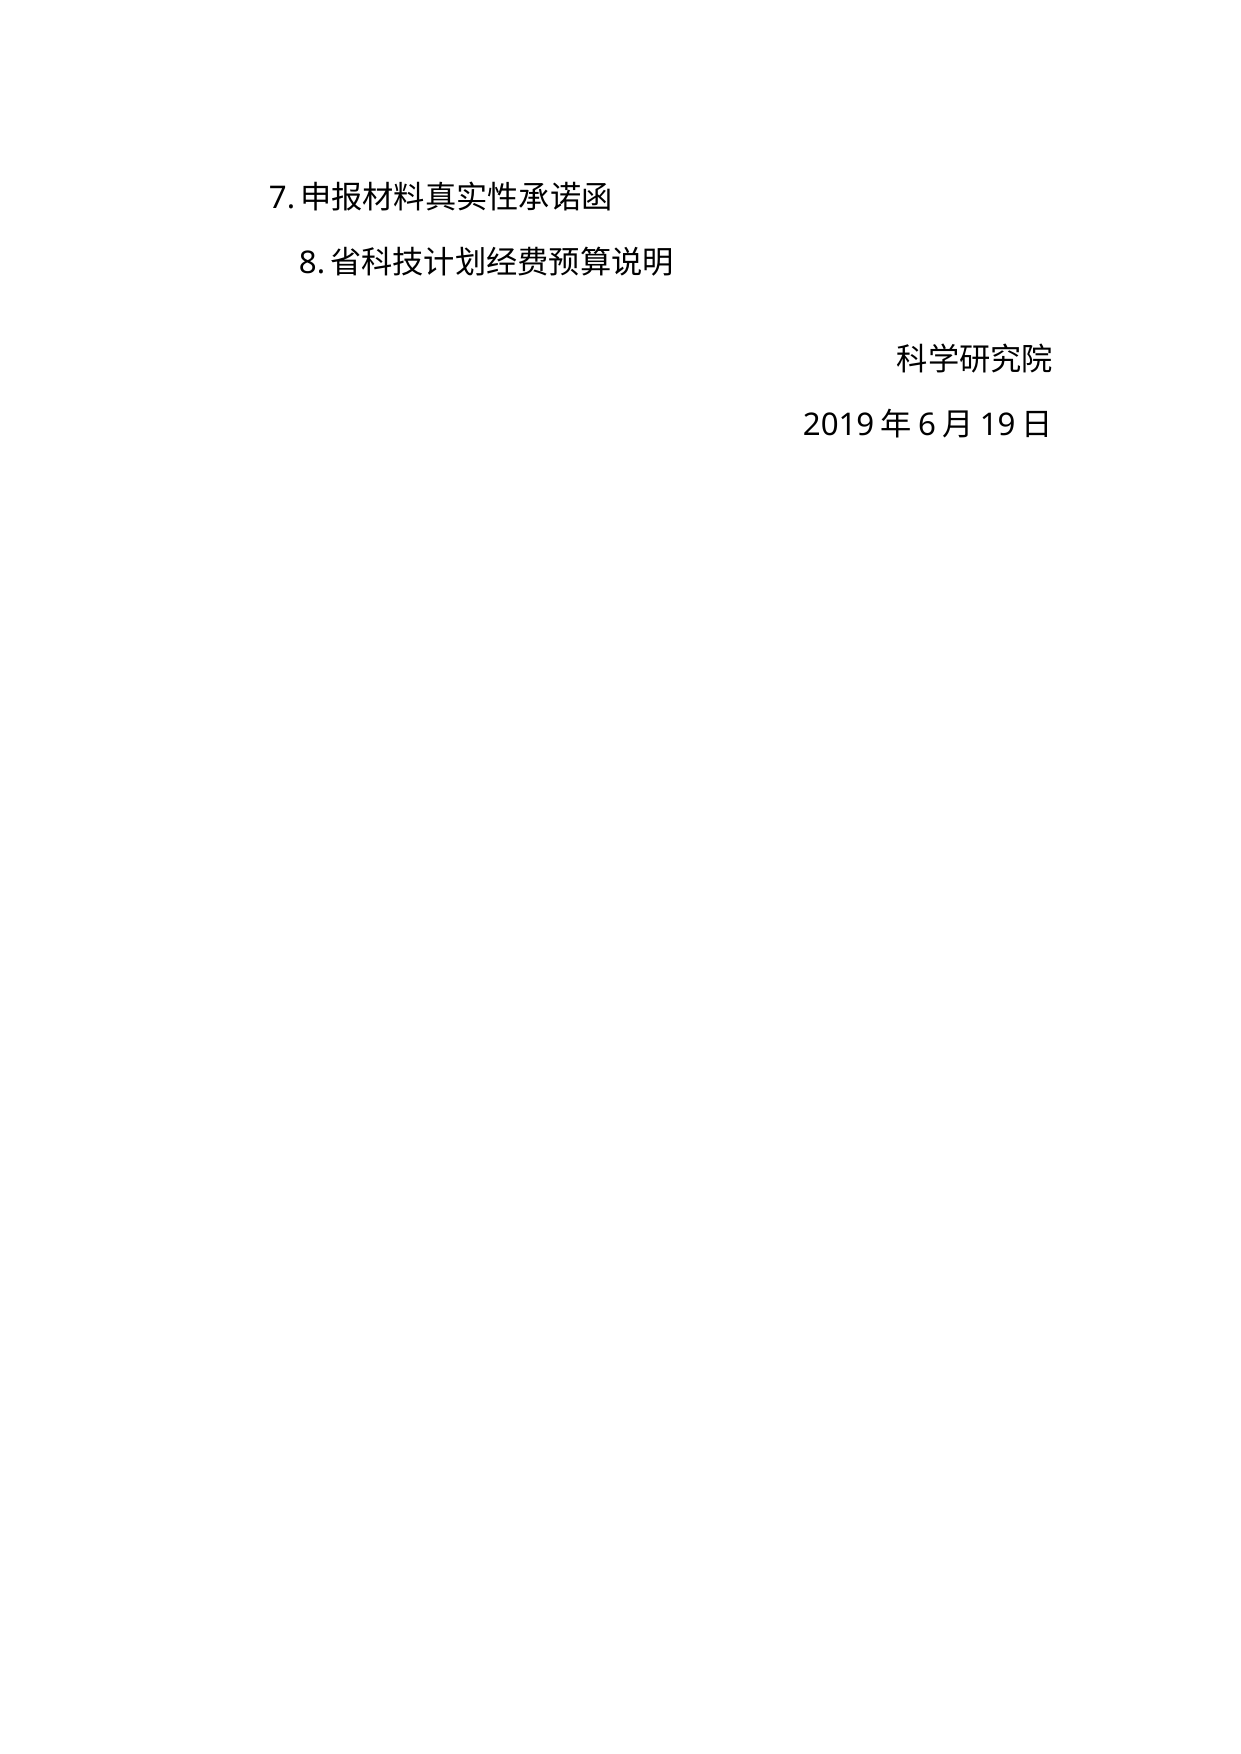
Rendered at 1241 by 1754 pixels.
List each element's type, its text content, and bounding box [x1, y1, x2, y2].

text 7. 申报材料真实性承诺函 [187, 162, 1053, 227]
text 科学研究院 [187, 324, 1053, 389]
text 8. 省科技计划经费预算说明 [187, 227, 1053, 292]
text 2019年6月19日 [187, 389, 1053, 454]
